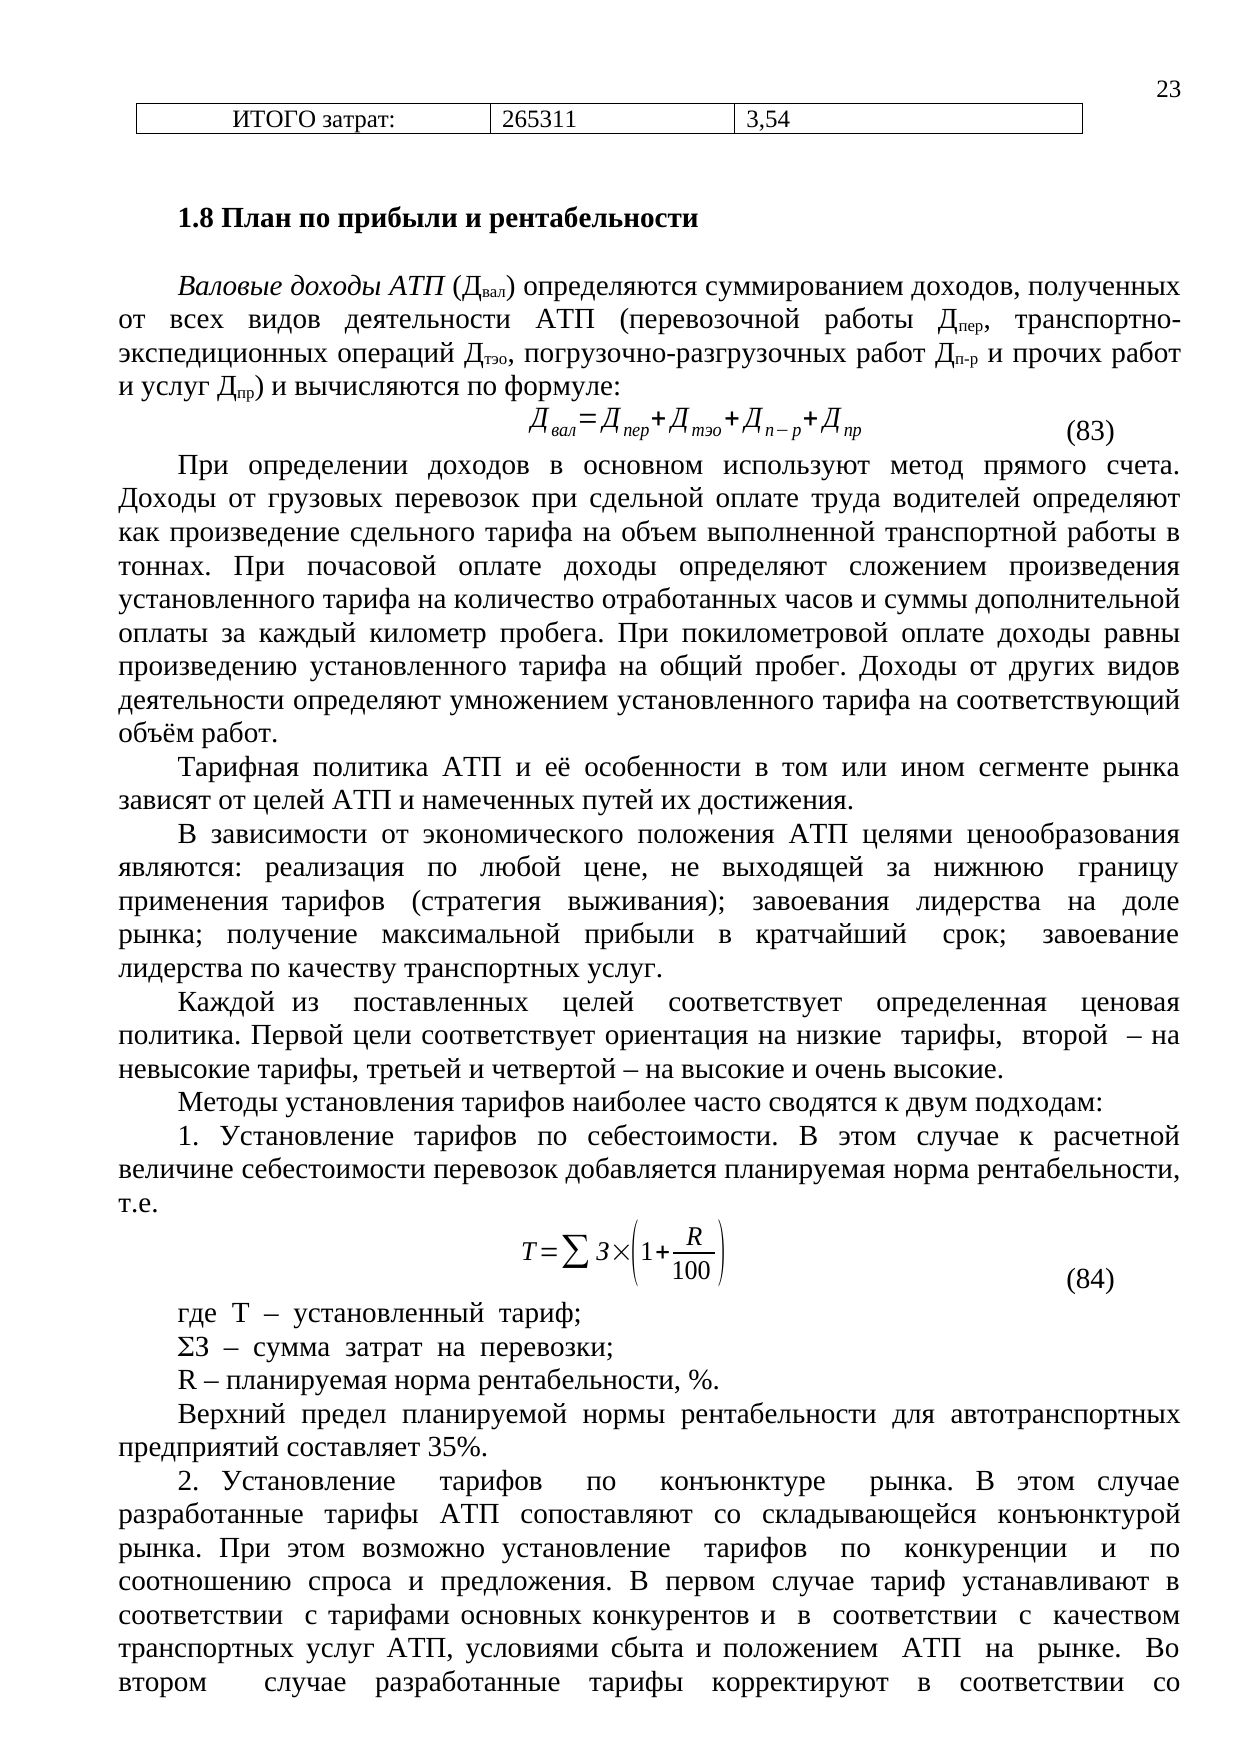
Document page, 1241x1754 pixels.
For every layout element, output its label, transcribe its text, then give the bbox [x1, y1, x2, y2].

text Валовые доходы АТП (Двал) определяются суммированием доходов, полученных от всех видов деятельности АТП (перевозочной работы Дпер, транспортно-экспедиционных операций Дтэо, погрузочно-разгрузочных работ Дп-р и прочих работ и услуг Дпр) и вычисляются по формуле: [118, 268, 1181, 402]
text (83) [118, 402, 1181, 447]
table_cell ИТОГО затрат: [137, 104, 490, 132]
text З – сумма затрат на перевозки; [118, 1329, 1181, 1362]
text 1. Установление тарифов по себестоимости. В этом случае к расчетной величине себестоимости перевозок добавляется планируемая норма рентабельности, т.е. [118, 1118, 1181, 1218]
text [118, 1463, 1181, 1698]
text где Т – установленный тариф; [118, 1295, 1181, 1329]
text Верхний предел планируемой нормы рентабельности для автотранспортных предприятий составляет 35%. [118, 1396, 1181, 1463]
text Методы установления тарифов наиболее часто сводятся к двум подходам: [118, 1084, 1181, 1118]
table_cell 265311 [491, 104, 734, 132]
text Тарифная политика АТП и её особенности в том или ином сегменте рынка зависят от целей АТП и намеченных путей их достижения. [118, 749, 1181, 816]
text (84) [118, 1218, 1181, 1295]
text R – планируемая норма рентабельности, %. [118, 1362, 1181, 1396]
text 1.8 План по прибыли и рентабельности [118, 201, 1181, 234]
text При определении доходов в основном используют метод прямого счета. Доходы от грузовых перевозок при сдельной оплате труда водителей определяют как произведение сдельного тарифа на объем выполненной транспортной работы в тоннах. При почасовой оплате доходы определяют сложением произведения установленного тарифа на количество отработанных часов и суммы дополнительной оплаты за каждый километр пробега. При покилометровой оплате доходы равны произведению установленного тарифа на общий пробег. Доходы от других видов деятельности определяют умножением установленного тарифа на соответствующий объём работ. [118, 447, 1181, 749]
table_cell 3,54 [735, 104, 1082, 132]
text В зависимости от экономического положения АТП целями ценообразования являются: реализация по любой цене, не выходящей за нижнюю границу применения тарифов (стратегия выживания); завоевания лидерства на доле рынка; получение максимальной прибыли в кратчайший срок; завоевание лидерства по качеству транспортных услуг. [118, 816, 1181, 984]
text Каждой из поставленных целей соответствует определенная ценовая политика. Первой цели соответствует ориентация на низкие тарифы, второй – на невысокие тарифы, третьей и четвертой – на высокие и очень высокие. [118, 984, 1181, 1084]
